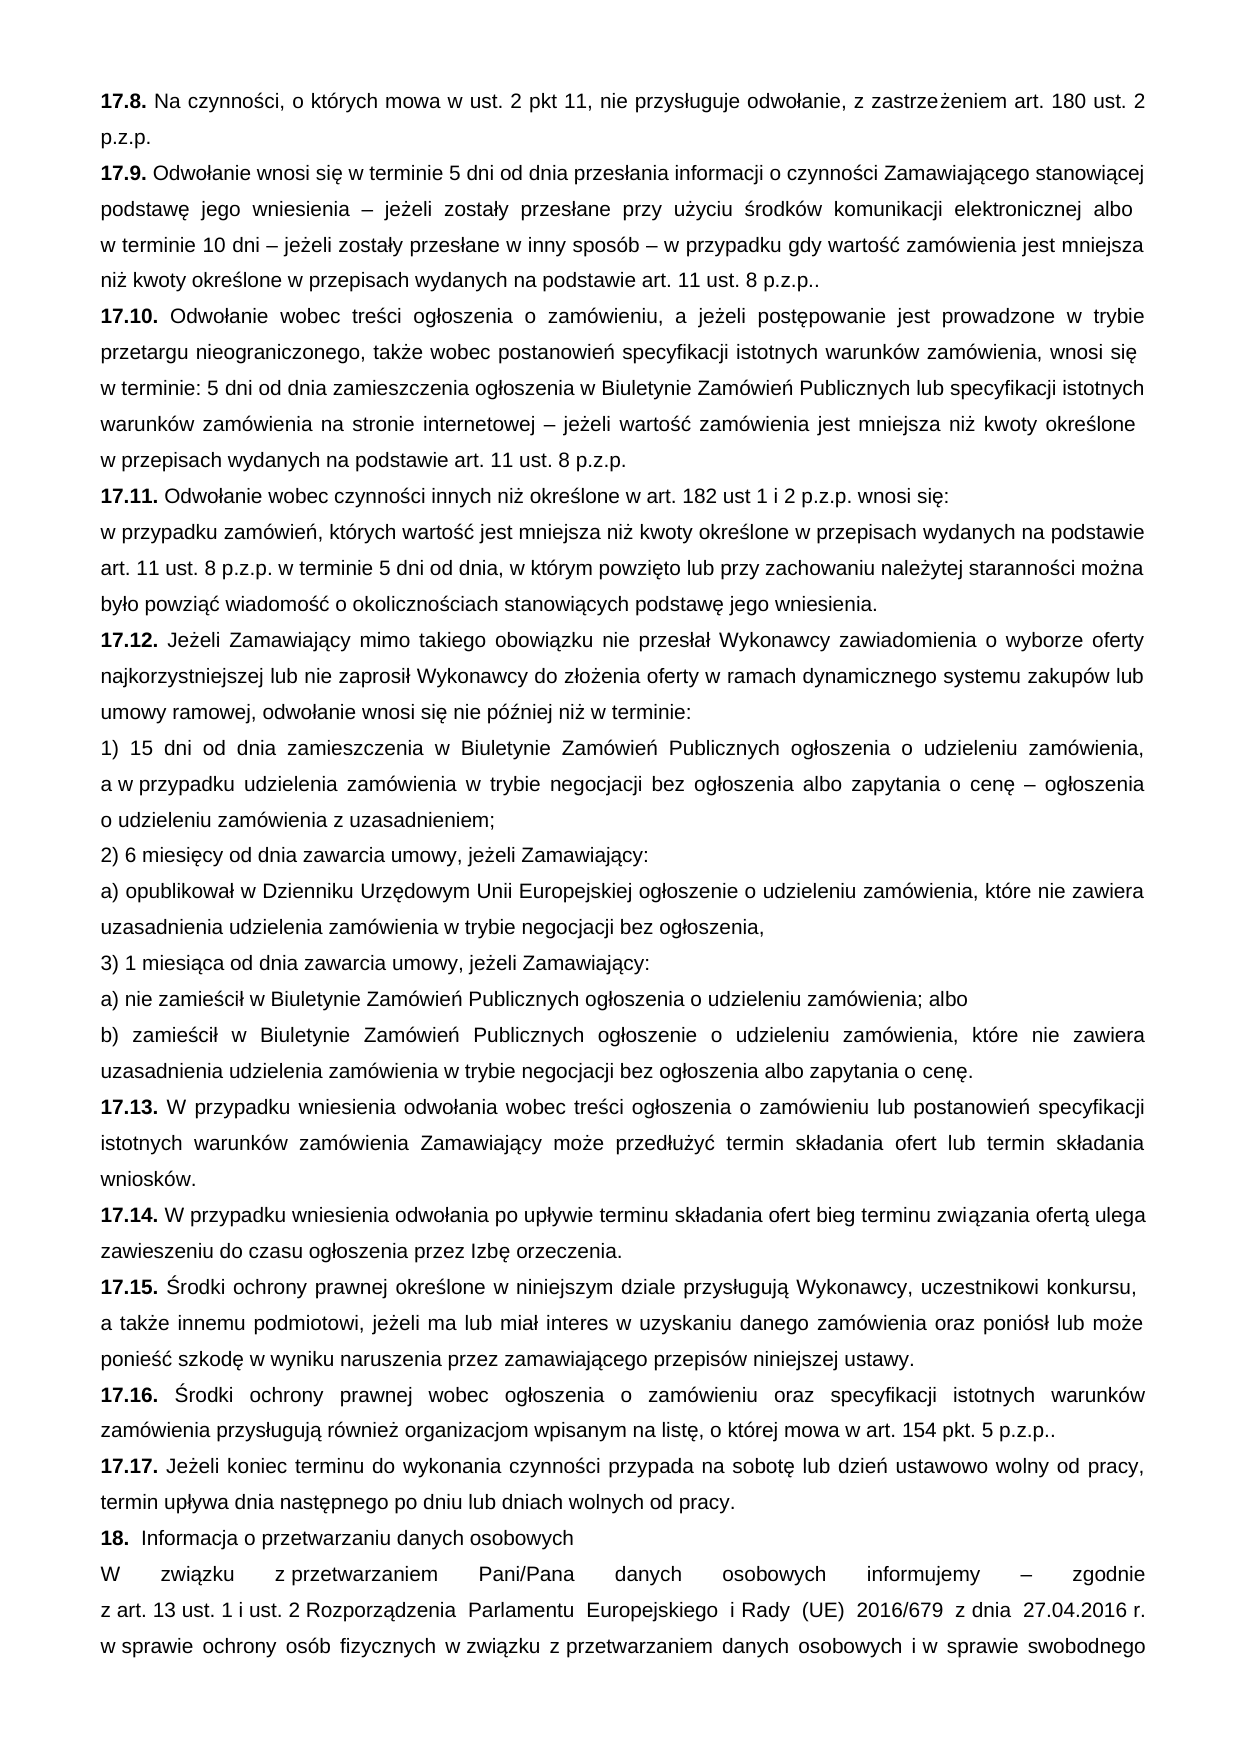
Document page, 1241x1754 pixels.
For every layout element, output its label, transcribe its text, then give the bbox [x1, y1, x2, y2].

text b) zamieścił w Biuletynie Zamówień Publicznych ogłoszenie o udzieleniu zamówienia, które nie zawiera uzasadnienia udzielenia zamówienia w trybie negocjacji bez ogłoszenia albo zapytania o cenę. [100, 1023, 1146, 1083]
text 17.9. Odwołanie wnosi się w terminie 5 dni od dnia przesłania informacji o czynności Zamawiającego stanowiącej podstawę jego wniesienia – jeżeli zostały przesłane przy użyciu środków komunikacji elektronicznej albo w terminie 10 dni – jeżeli zostały przesłane w inny sposób – w przypadku gdy wartość zamówienia jest mniejsza niż kwoty określone w przepisach wydanych na podstawie art. 11 ust. 8 p.z.p.. [100, 161, 1146, 292]
text 17.14. W przypadku wniesienia odwołania po upływie terminu składania ofert bieg terminu związania ofertą ulega zawieszeniu do czasu ogłoszenia przez Izbę orzeczenia. [100, 1203, 1146, 1263]
text 3) 1 miesiąca od dnia zawarcia umowy, jeżeli Zamawiający: [100, 951, 1146, 975]
text 17.16. Środki ochrony prawnej wobec ogłoszenia o zamówieniu oraz specyfikacji istotnych warunków zamówienia przysługują również organizacjom wpisanym na listę, o której mowa w art. 154 pkt. 5 p.z.p.. [100, 1382, 1146, 1442]
text 17.11. Odwołanie wobec czynności innych niż określone w art. 182 ust 1 i 2 p.z.p. wnosi się: [100, 484, 1146, 508]
text 17.12. Jeżeli Zamawiający mimo takiego obowiązku nie przesłał Wykonawcy zawiadomienia o wyborze oferty najkorzystniejszej lub nie zaprosił Wykonawcy do złożenia oferty w ramach dynamicznego systemu zakupów lub umowy ramowej, odwołanie wnosi się nie później niż w terminie: [100, 628, 1146, 723]
text a) nie zamieścił w Biuletynie Zamówień Publicznych ogłoszenia o udzieleniu zamówienia; albo [100, 987, 1146, 1011]
text 17.10. Odwołanie wobec treści ogłoszenia o zamówieniu, a jeżeli postępowanie jest prowadzone w trybie przetargu nieograniczonego, także wobec postanowień specyfikacji istotnych warunków zamówienia, wnosi się w terminie: 5 dni od dnia zamieszczenia ogłoszenia w Biuletynie Zamówień Publicznych lub specyfikacji istotnych warunków zamówienia na stronie internetowej – jeżeli wartość zamówienia jest mniejsza niż kwoty określone w przepisach wydanych na podstawie art. 11 ust. 8 p.z.p. [100, 304, 1146, 472]
text 2) 6 miesięcy od dnia zawarcia umowy, jeżeli Zamawiający: [100, 843, 1146, 867]
text 17.17. Jeżeli koniec terminu do wykonania czynności przypada na sobotę lub dzień ustawowo wolny od pracy, termin upływa dnia następnego po dniu lub dniach wolnych od pracy. [100, 1454, 1146, 1514]
text 17.13. W przypadku wniesienia odwołania wobec treści ogłoszenia o zamówieniu lub postanowień specyfikacji istotnych warunków zamówienia Zamawiający może przedłużyć termin składania ofert lub termin składania wniosków. [100, 1095, 1146, 1191]
text 18. Informacja o przetwarzaniu danych osobowych [100, 1526, 1146, 1550]
text 17.8. Na czynności, o których mowa w ust. 2 pkt 11, nie przysługuje odwołanie, z zastrzeżeniem art. 180 ust. 2 p.z.p. [100, 89, 1146, 148]
text w przypadku zamówień, których wartość jest mniejsza niż kwoty określone w przepisach wydanych na podstawie art. 11 ust. 8 p.z.p. w terminie 5 dni od dnia, w którym powzięto lub przy zachowaniu należytej staranności można było powziąć wiadomość o okolicznościach stanowiących podstawę jego wniesienia. [100, 520, 1146, 616]
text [100, 1562, 1146, 1658]
text a) opublikował w Dzienniku Urzędowym Unii Europejskiej ogłoszenie o udzieleniu zamówienia, które nie zawiera uzasadnienia udzielenia zamówienia w trybie negocjacji bez ogłoszenia, [100, 879, 1146, 939]
text 1) 15 dni od dnia zamieszczenia w Biuletynie Zamówień Publicznych ogłoszenia o udzieleniu zamówienia, a w przypadku udzielenia zamówienia w trybie negocjacji bez ogłoszenia albo zapytania o cenę – ogłoszenia o udzieleniu zamówienia z uzasadnieniem; [100, 736, 1146, 831]
text 17.15. Środki ochrony prawnej określone w niniejszym dziale przysługują Wykonawcy, uczestnikowi konkursu, a także innemu podmiotowi, jeżeli ma lub miał interes w uzyskaniu danego zamówienia oraz poniósł lub może ponieść szkodę w wyniku naruszenia przez zamawiającego przepisów niniejszej ustawy. [100, 1274, 1146, 1370]
